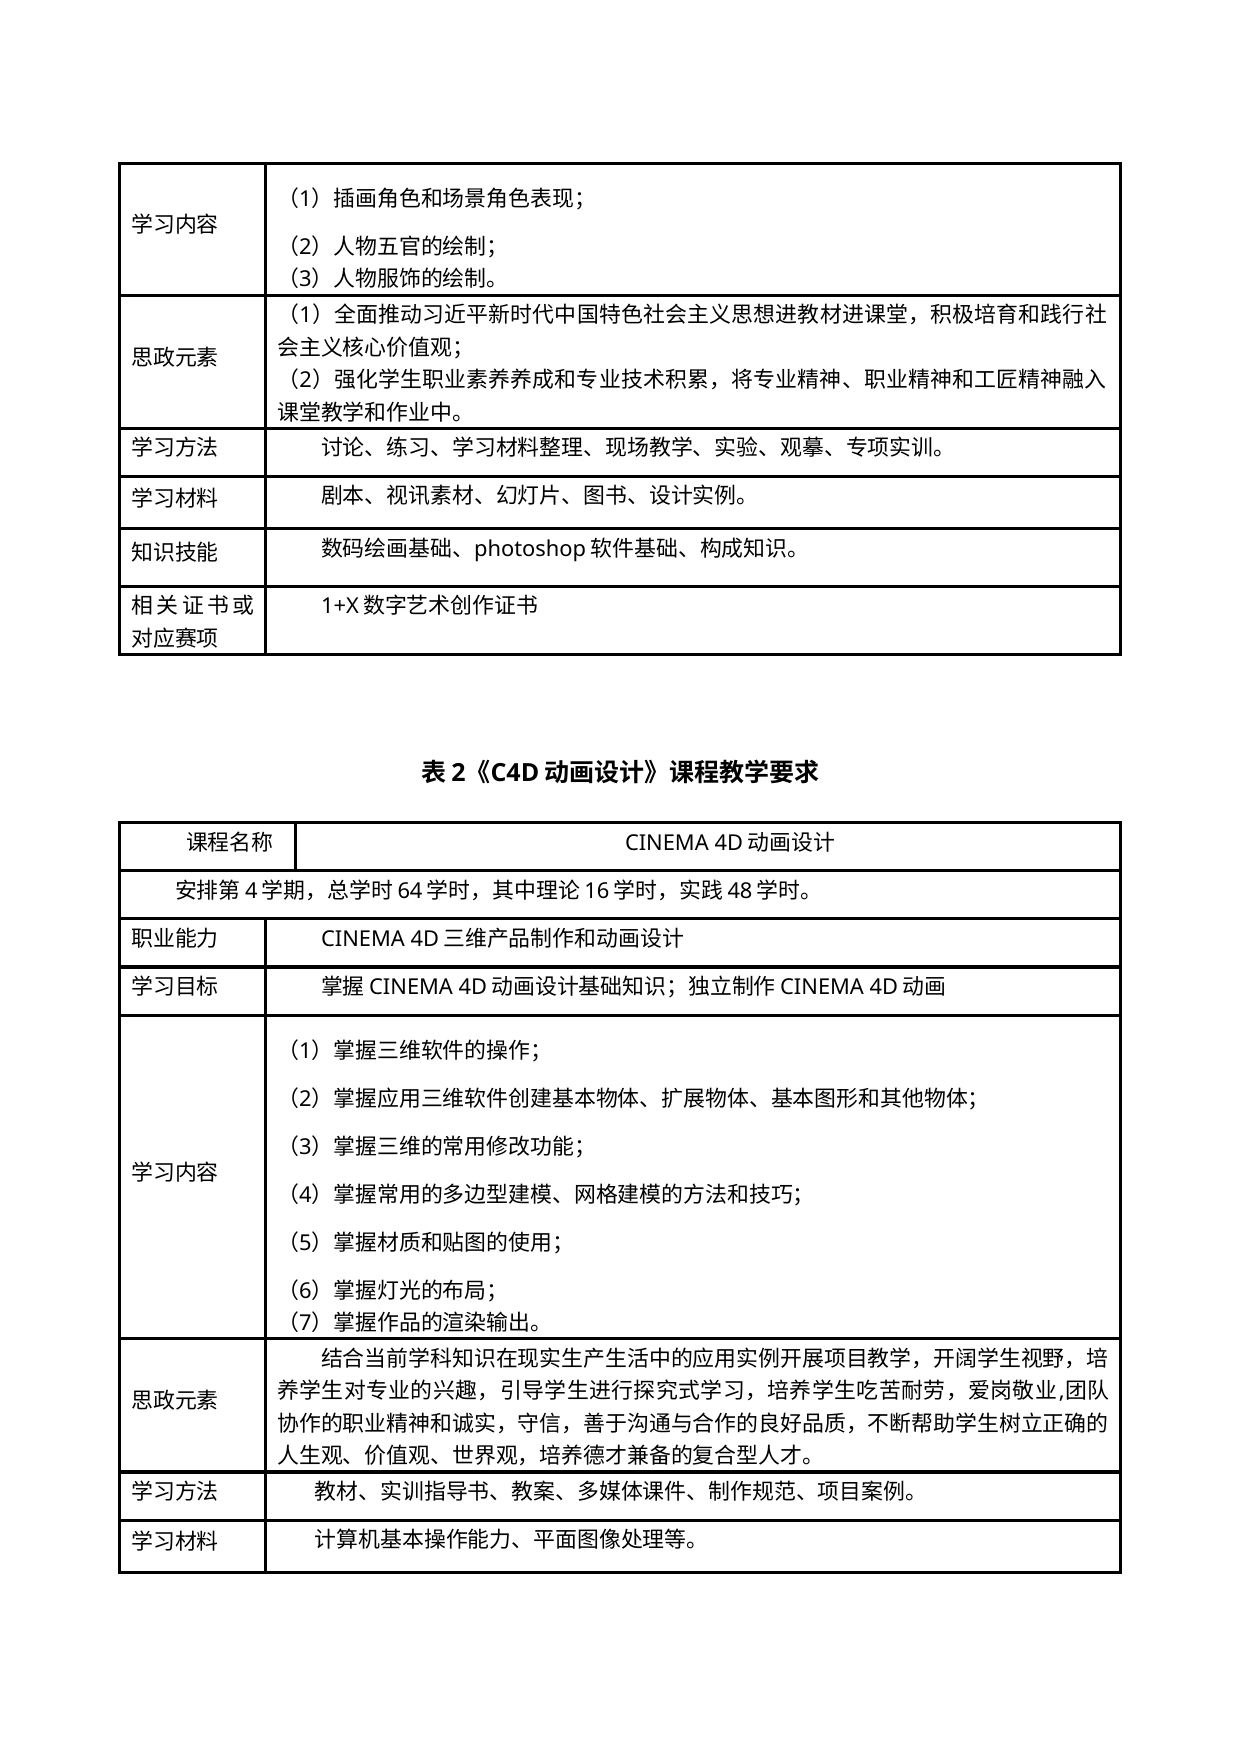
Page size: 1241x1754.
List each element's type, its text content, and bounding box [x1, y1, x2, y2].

table_cell （1）插画角色和场景角色表现； （2）人物五官的绘制； （3）人物服饰的绘制。 [267, 165, 1119, 294]
table_cell 安排第4学期，总学时64学时，其中理论16学时，实践48学时。 [121, 872, 1119, 917]
table_header CINEMA 4D动画设计 [297, 824, 1119, 869]
table_cell 学习内容 [121, 165, 264, 294]
table_cell 结合当前学科知识在现实生产生活中的应用实例开展项目教学，开阔学生视野，培养学生对专业的兴趣，引导学生进行探究式学习，培养学生吃苦耐劳，爱岗敬业,团队协作的职业精神和诚实，守信，善于沟通与合作的良好品质，不断帮助学生树立正确的人生观、价值观、世界观，培养德才兼备的复合型人才。 [267, 1340, 1119, 1470]
table_cell 思政元素 [121, 297, 264, 427]
table_cell （1）掌握三维软件的操作； （2）掌握应用三维软件创建基本物体、扩展物体、基本图形和其他物体； （3）掌握三维的常用修改功能； （4）掌握常用的多边型建模、网格建模的方法和技巧； （5）掌握材质和贴图的使用； （6）掌握灯光的布局； （7）掌握作品的渲染输出。 [267, 1017, 1119, 1337]
table_cell 学习材料 [121, 1522, 264, 1571]
table_cell 教材、实训指导书、教案、多媒体课件、制作规范、项目案例。 [267, 1474, 1119, 1518]
table_cell 数码绘画基础、photoshop软件基础、构成知识。 [267, 530, 1119, 585]
table_cell CINEMA 4D三维产品制作和动画设计 [267, 920, 1119, 965]
table_cell 知识技能 [121, 530, 264, 585]
table_cell 学习材料 [121, 478, 264, 527]
table_cell 计算机基本操作能力、平面图像处理等。 [267, 1522, 1119, 1571]
table_header 课程名称 [121, 824, 294, 869]
table_cell 1+X数字艺术创作证书 [267, 588, 1119, 653]
table_cell 剧本、视讯素材、幻灯片、图书、设计实例。 [267, 478, 1119, 527]
text 表2《C4D动画设计》课程教学要求 [187, 738, 1053, 803]
table_cell 讨论、练习、学习材料整理、现场教学、实验、观摹、专项实训。 [267, 430, 1119, 475]
table_cell 相关证书或对应赛项 [121, 588, 264, 653]
table_cell 思政元素 [121, 1340, 264, 1470]
table_cell 学习方法 [121, 430, 264, 475]
table_cell 学习内容 [121, 1017, 264, 1337]
table_cell （1）全面推动习近平新时代中国特色社会主义思想进教材进课堂，积极培育和践行社会主义核心价值观； （2）强化学生职业素养养成和专业技术积累，将专业精神、职业精神和工匠精神融入课堂教学和作业中。 [267, 297, 1119, 427]
table_cell 职业能力 [121, 920, 264, 965]
table_cell 学习目标 [121, 969, 264, 1013]
table_cell 掌握CINEMA 4D动画设计基础知识；独立制作CINEMA 4D动画 [267, 969, 1119, 1013]
table_cell 学习方法 [121, 1474, 264, 1518]
